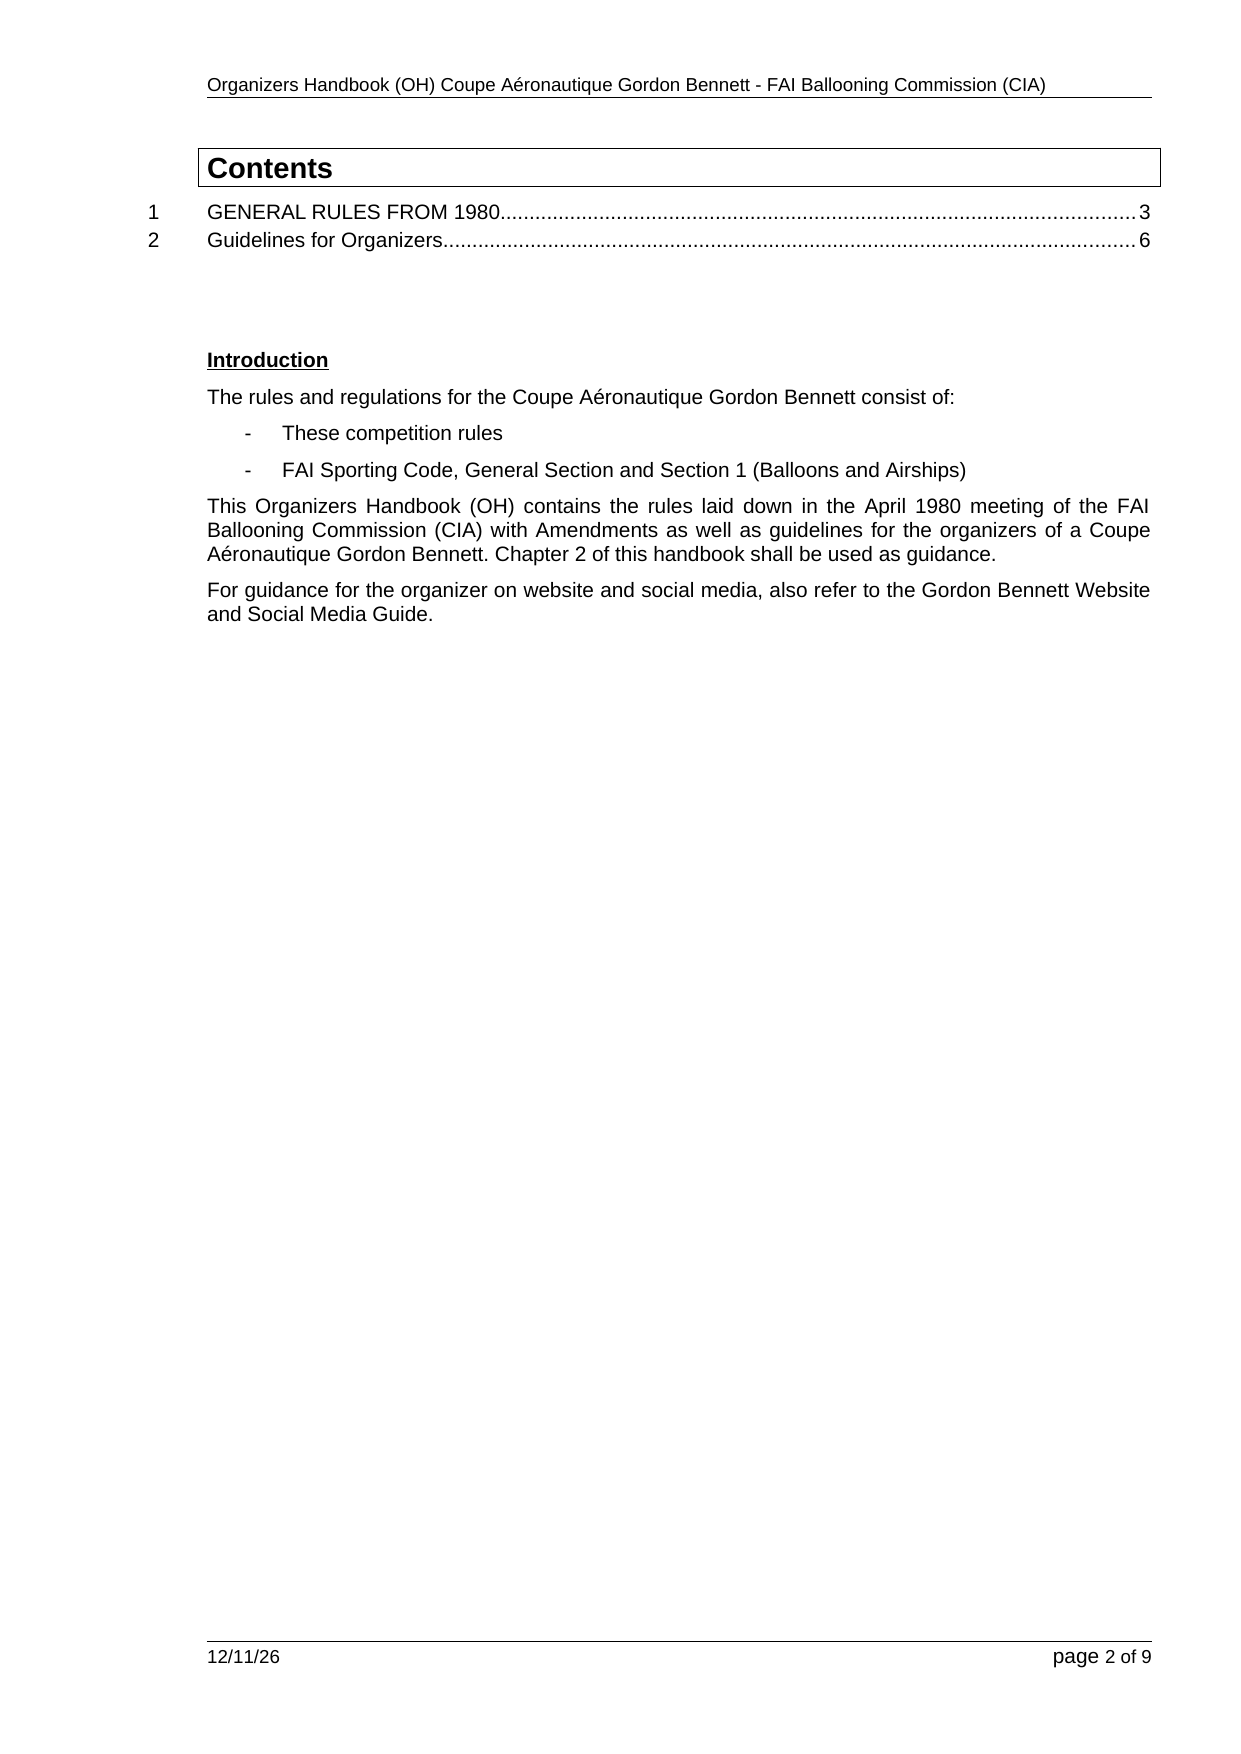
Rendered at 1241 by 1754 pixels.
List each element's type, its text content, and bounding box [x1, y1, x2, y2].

list These competition rules [244, 421, 1152, 445]
text 1 GENERAL RULES FROM 1980 3 [148, 200, 1152, 224]
text This Organizers Handbook (OH) contains the rules laid down in the April 1980 meeting of the FAI Ballooning Commission (CIA) with Amendments as well as guidelines for the organizers of a Coupe Aéronautique Gordon Bennett. Chapter 2 of this handbook shall be used as guidance. [207, 494, 1152, 566]
text The rules and regulations for the Coupe Aéronautique Gordon Bennett consist of: [207, 384, 1152, 408]
text For guidance for the organizer on website and social media, also refer to the Gordon Bennett Website and Social Media Guide. [207, 578, 1152, 626]
text Contents [199, 149, 1160, 186]
text Introduction [207, 348, 1152, 372]
list FAI Sporting Code, General Section and Section 1 (Balloons and Airships) [244, 457, 1152, 481]
text 2 Guidelines for Organizers 6 [148, 228, 1152, 252]
